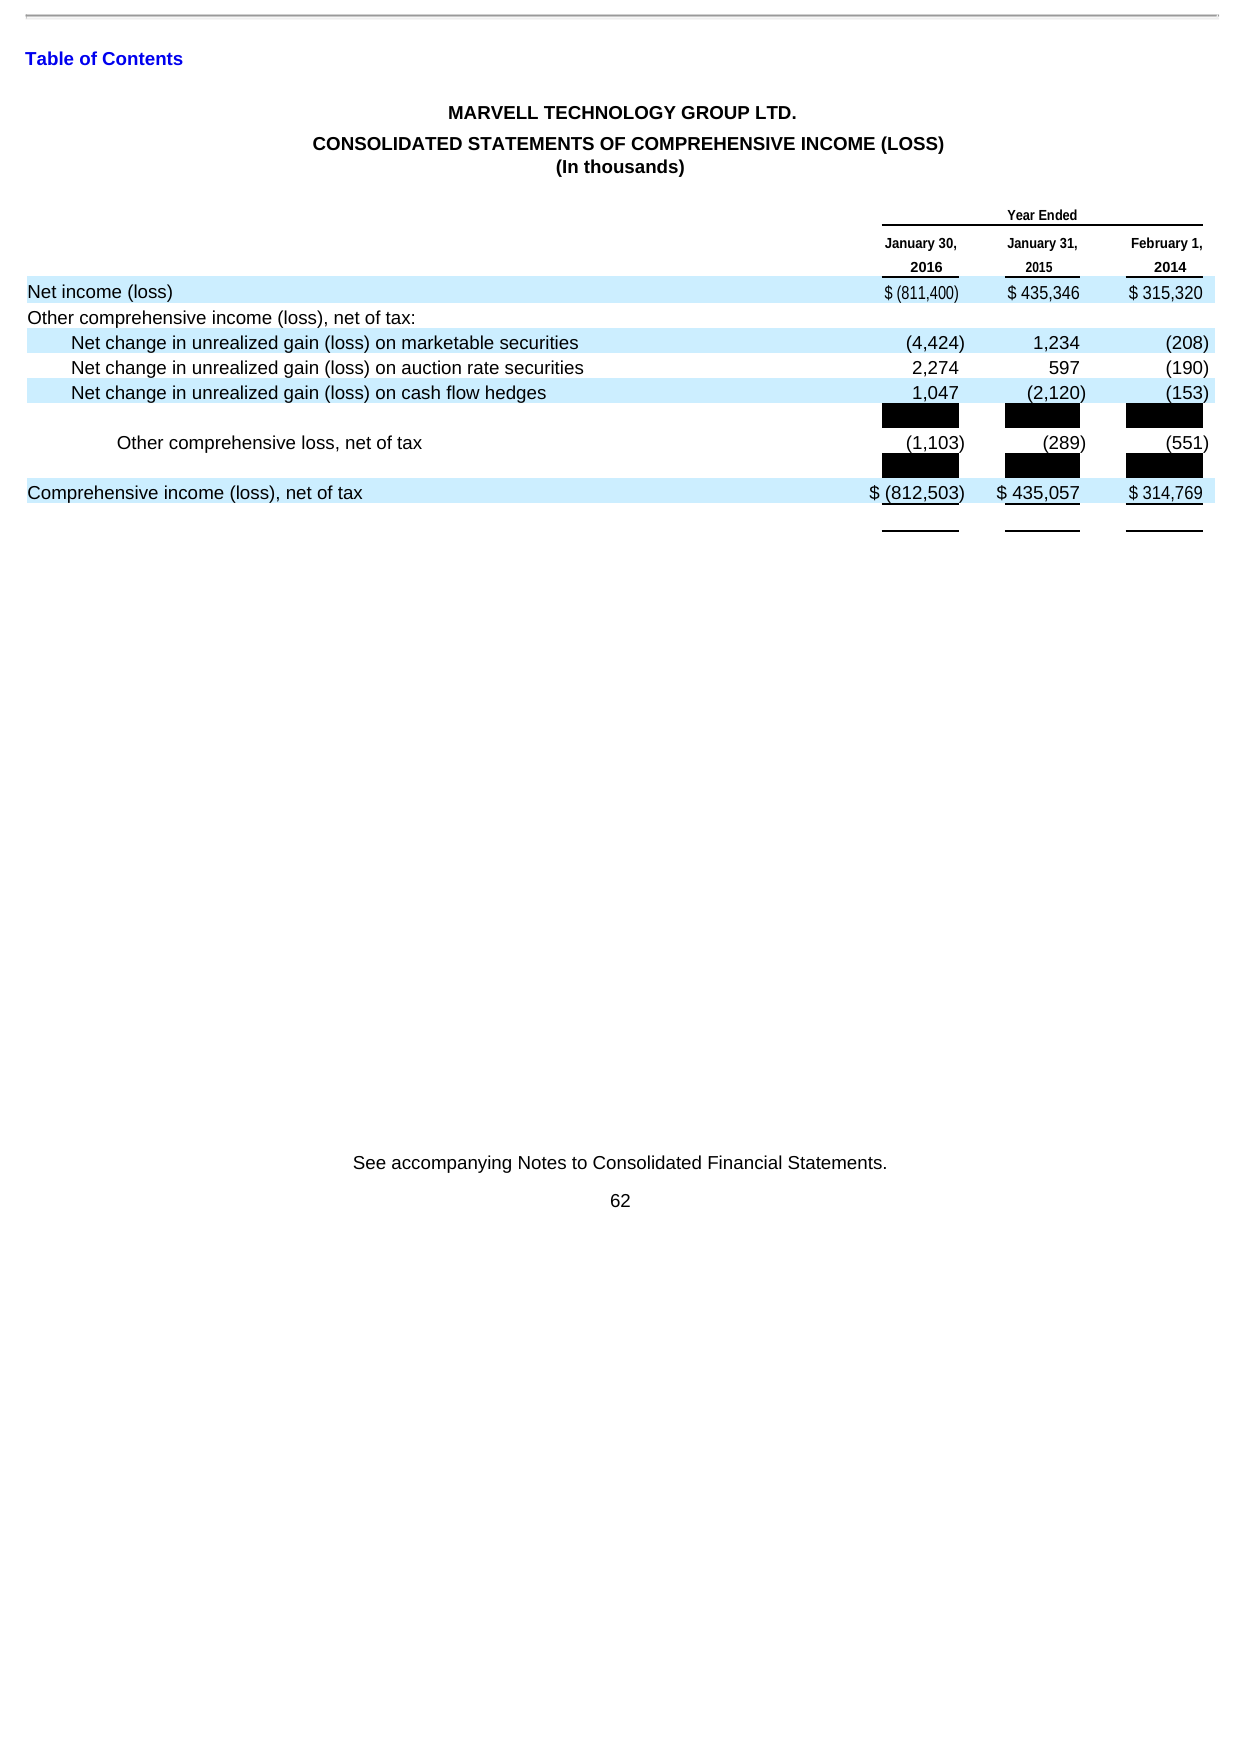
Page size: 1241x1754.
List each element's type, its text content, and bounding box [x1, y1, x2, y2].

text CONSOLIDATED STATEMENTS OF COMPREHENSIVE INCOME (LOSS) [312, 133, 1215, 154]
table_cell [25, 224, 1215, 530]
picture [23, 14, 1220, 21]
text See accompanying Notes to Consolidated Financial Statements. [25, 1152, 1215, 1173]
text 62 [25, 1190, 1215, 1211]
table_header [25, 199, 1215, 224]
text MARVELL TECHNOLOGY GROUP LTD. [448, 102, 1215, 123]
text Table of Contents [25, 48, 1215, 69]
text (In thousands) [25, 156, 1215, 178]
